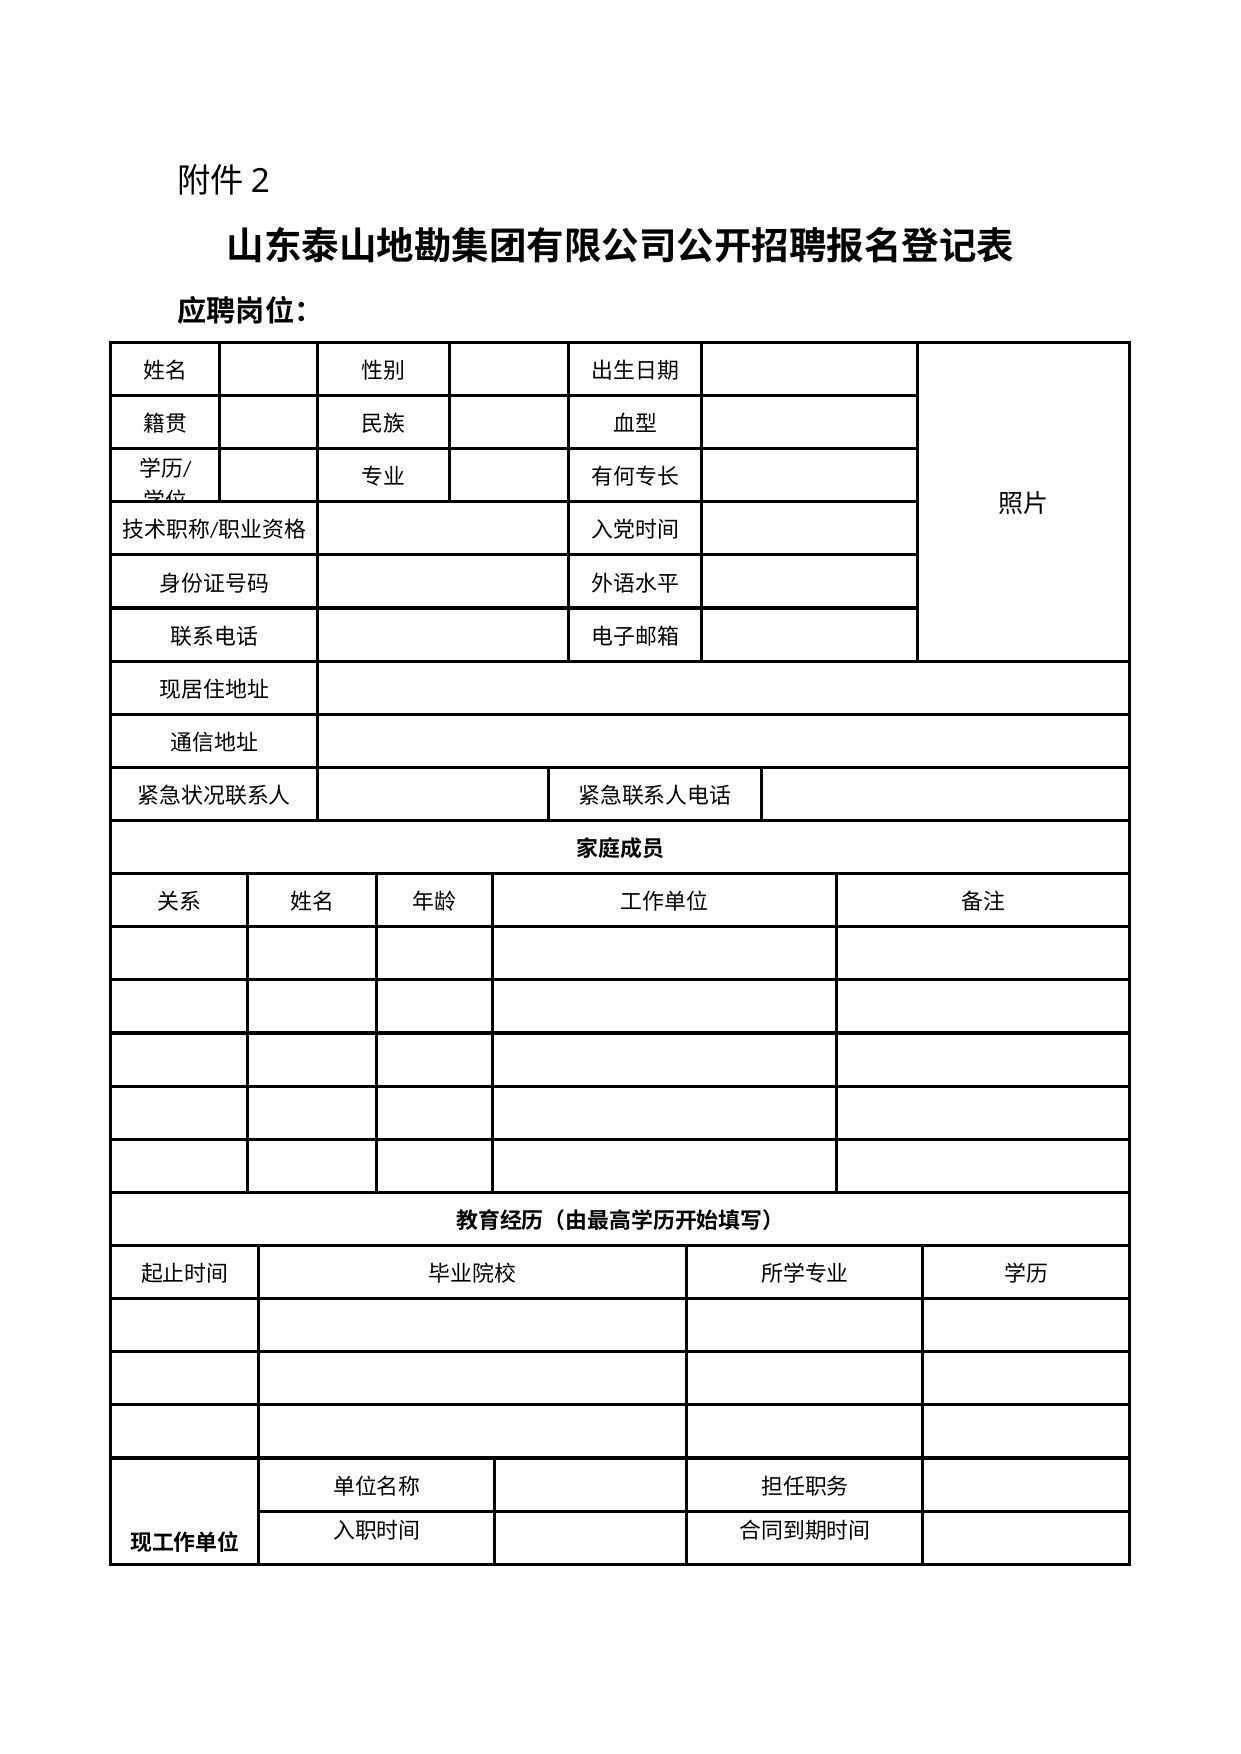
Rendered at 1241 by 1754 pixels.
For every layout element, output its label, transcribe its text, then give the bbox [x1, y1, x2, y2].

table_cell [688, 1406, 921, 1456]
table_cell 家庭成员 [112, 822, 1128, 872]
table_cell [924, 1353, 1128, 1403]
table_cell [688, 1300, 921, 1350]
table_cell 联系电话 [112, 610, 316, 659]
table_cell 电子邮箱 [570, 610, 700, 659]
table_cell 通信地址 [112, 716, 316, 766]
table_cell [221, 450, 316, 500]
table_cell [378, 981, 491, 1031]
table_cell [703, 556, 916, 606]
table_cell [112, 1035, 246, 1084]
table_cell [838, 928, 1128, 978]
table_cell [494, 928, 835, 978]
table_cell [451, 450, 567, 500]
table_cell [112, 1353, 257, 1403]
table_header 性别 [319, 344, 448, 394]
table_cell 所学专业 [688, 1247, 921, 1297]
table_cell [494, 1088, 835, 1138]
table_cell 合同到期时间 [688, 1513, 921, 1563]
table_cell [112, 1141, 246, 1191]
table_cell [112, 1088, 246, 1138]
table_cell 专业 [319, 450, 448, 500]
table_cell [260, 1353, 685, 1403]
table_cell [924, 1406, 1128, 1456]
table_header 姓名 [112, 344, 218, 394]
table_cell 学历 [924, 1247, 1128, 1297]
table_header [221, 344, 316, 394]
table_cell 入职时间 [260, 1513, 493, 1563]
text 山东泰山地勘集团有限公司公开招聘报名登记表 [177, 211, 1063, 276]
table_cell 毕业院校 [260, 1247, 685, 1297]
table_cell [378, 928, 491, 978]
table_cell 紧急状况联系人 [112, 769, 316, 819]
table_cell [378, 1088, 491, 1138]
table_cell [703, 450, 916, 500]
table_cell [319, 769, 547, 819]
table_cell [378, 1035, 491, 1084]
table_cell 关系 [112, 875, 246, 925]
table_cell [838, 1141, 1128, 1191]
table_cell 起止时间 [112, 1247, 257, 1297]
table_header 出生日期 [570, 344, 700, 394]
table_cell [319, 503, 567, 553]
table_cell [249, 1035, 375, 1084]
table_cell [319, 663, 1128, 713]
table_cell 姓名 [249, 875, 375, 925]
table_cell 备注 [838, 875, 1128, 925]
table_cell 籍贯 [112, 397, 218, 447]
table_cell [494, 1141, 835, 1191]
table_cell [496, 1513, 685, 1563]
text 附件2 [177, 146, 1063, 211]
table_cell [924, 1300, 1128, 1350]
table_cell [496, 1460, 685, 1509]
table_cell [703, 397, 916, 447]
table_cell [319, 716, 1128, 766]
table_cell 现工作单位聘用情况 [112, 1460, 257, 1563]
table_cell [249, 1088, 375, 1138]
table_cell [112, 1406, 257, 1456]
table_cell [112, 1300, 257, 1350]
table_cell [221, 397, 316, 447]
table_cell [260, 1406, 685, 1456]
table_cell [703, 610, 916, 659]
table_cell [112, 928, 246, 978]
table_cell [451, 397, 567, 447]
table_cell 技术职称/职业资格 [112, 503, 316, 553]
table_cell [924, 1460, 1128, 1509]
table_cell 工作单位 [494, 875, 835, 925]
table_cell [260, 1300, 685, 1350]
table_cell [378, 1141, 491, 1191]
table_cell 紧急联系人电话 [550, 769, 760, 819]
table_header [703, 344, 916, 394]
table_cell 单位名称 [260, 1460, 493, 1509]
table_cell 年龄 [378, 875, 491, 925]
table_cell [249, 928, 375, 978]
table_cell 有何专长 [570, 450, 700, 500]
table_cell [688, 1353, 921, 1403]
table_cell 入党时间 [570, 503, 700, 553]
table_cell [703, 503, 916, 553]
table_cell [924, 1513, 1128, 1563]
table_cell 教育经历（由最高学历开始填写） [112, 1194, 1128, 1244]
table_cell [249, 981, 375, 1031]
table_cell [838, 1035, 1128, 1084]
table_cell 民族 [319, 397, 448, 447]
table_cell [494, 1035, 835, 1084]
table_cell [838, 1088, 1128, 1138]
table_cell 血型 [570, 397, 700, 447]
table_cell [112, 981, 246, 1031]
table_header [451, 344, 567, 394]
table_cell [249, 1141, 375, 1191]
table_cell 担任职务 [688, 1460, 921, 1509]
table_cell [494, 981, 835, 1031]
table_cell 学历/ 学位 [112, 450, 218, 500]
table_header 照片 [919, 344, 1128, 659]
text 应聘岗位： [177, 276, 1063, 341]
table_cell [319, 610, 567, 659]
table_cell [763, 769, 1128, 819]
table_cell [838, 981, 1128, 1031]
table_cell [319, 556, 567, 606]
table_cell 外语水平 [570, 556, 700, 606]
table_cell 现居住地址 [112, 663, 316, 713]
table_cell 身份证号码 [112, 556, 316, 606]
